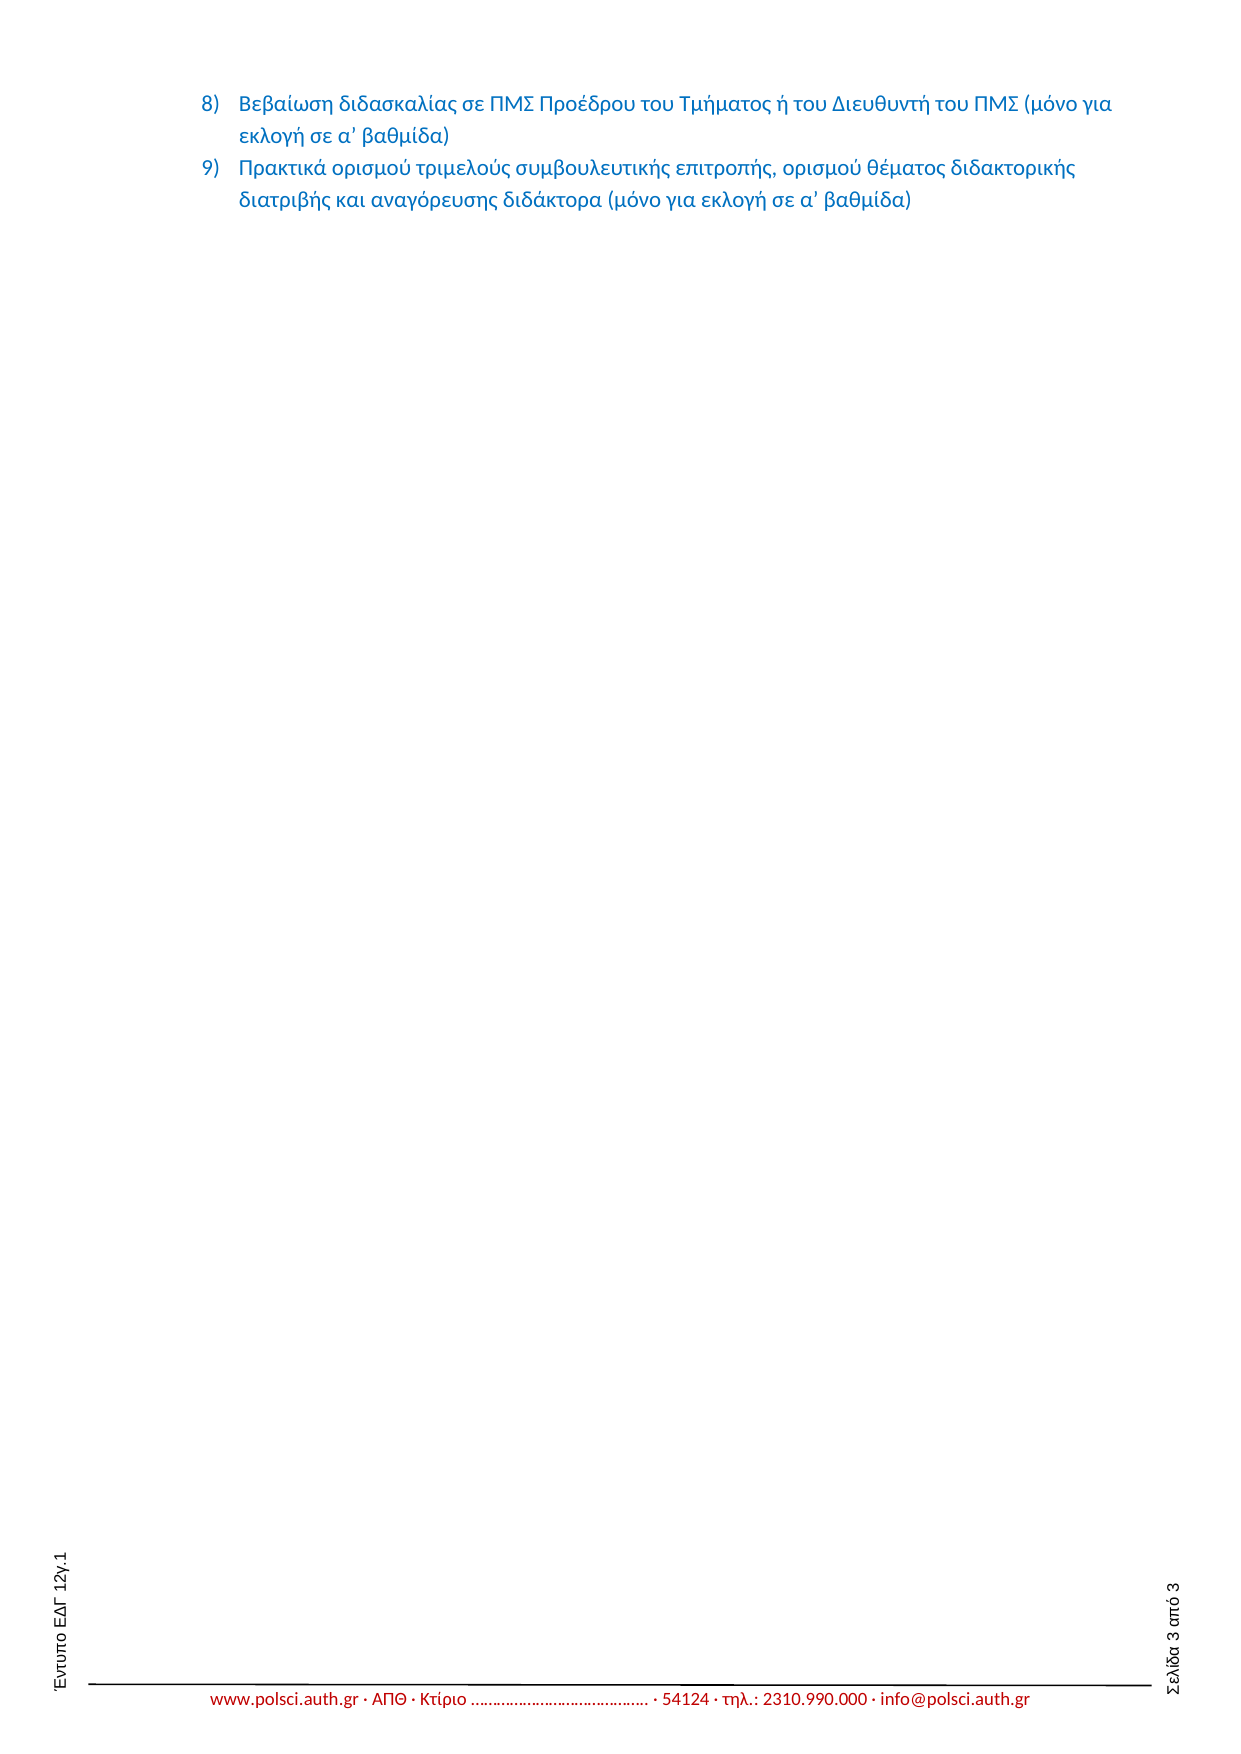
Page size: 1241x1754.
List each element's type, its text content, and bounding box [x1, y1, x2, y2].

list Βεβαίωση διδασκαλίας σε ΠΜΣ Προέδρου του Τμήματος ή του Διευθυντή του ΠΜΣ (μόνο για εκλογή σε α’ βαθμίδα) [201, 89, 1152, 149]
list Πρακτικά ορισμού τριμελούς συμβουλευτικής επιτροπής, ορισμού θέματος διδακτορικής διατριβής και αναγόρευσης διδάκτορα (μόνο για εκλογή σε α’ βαθμίδα) [201, 153, 1152, 213]
